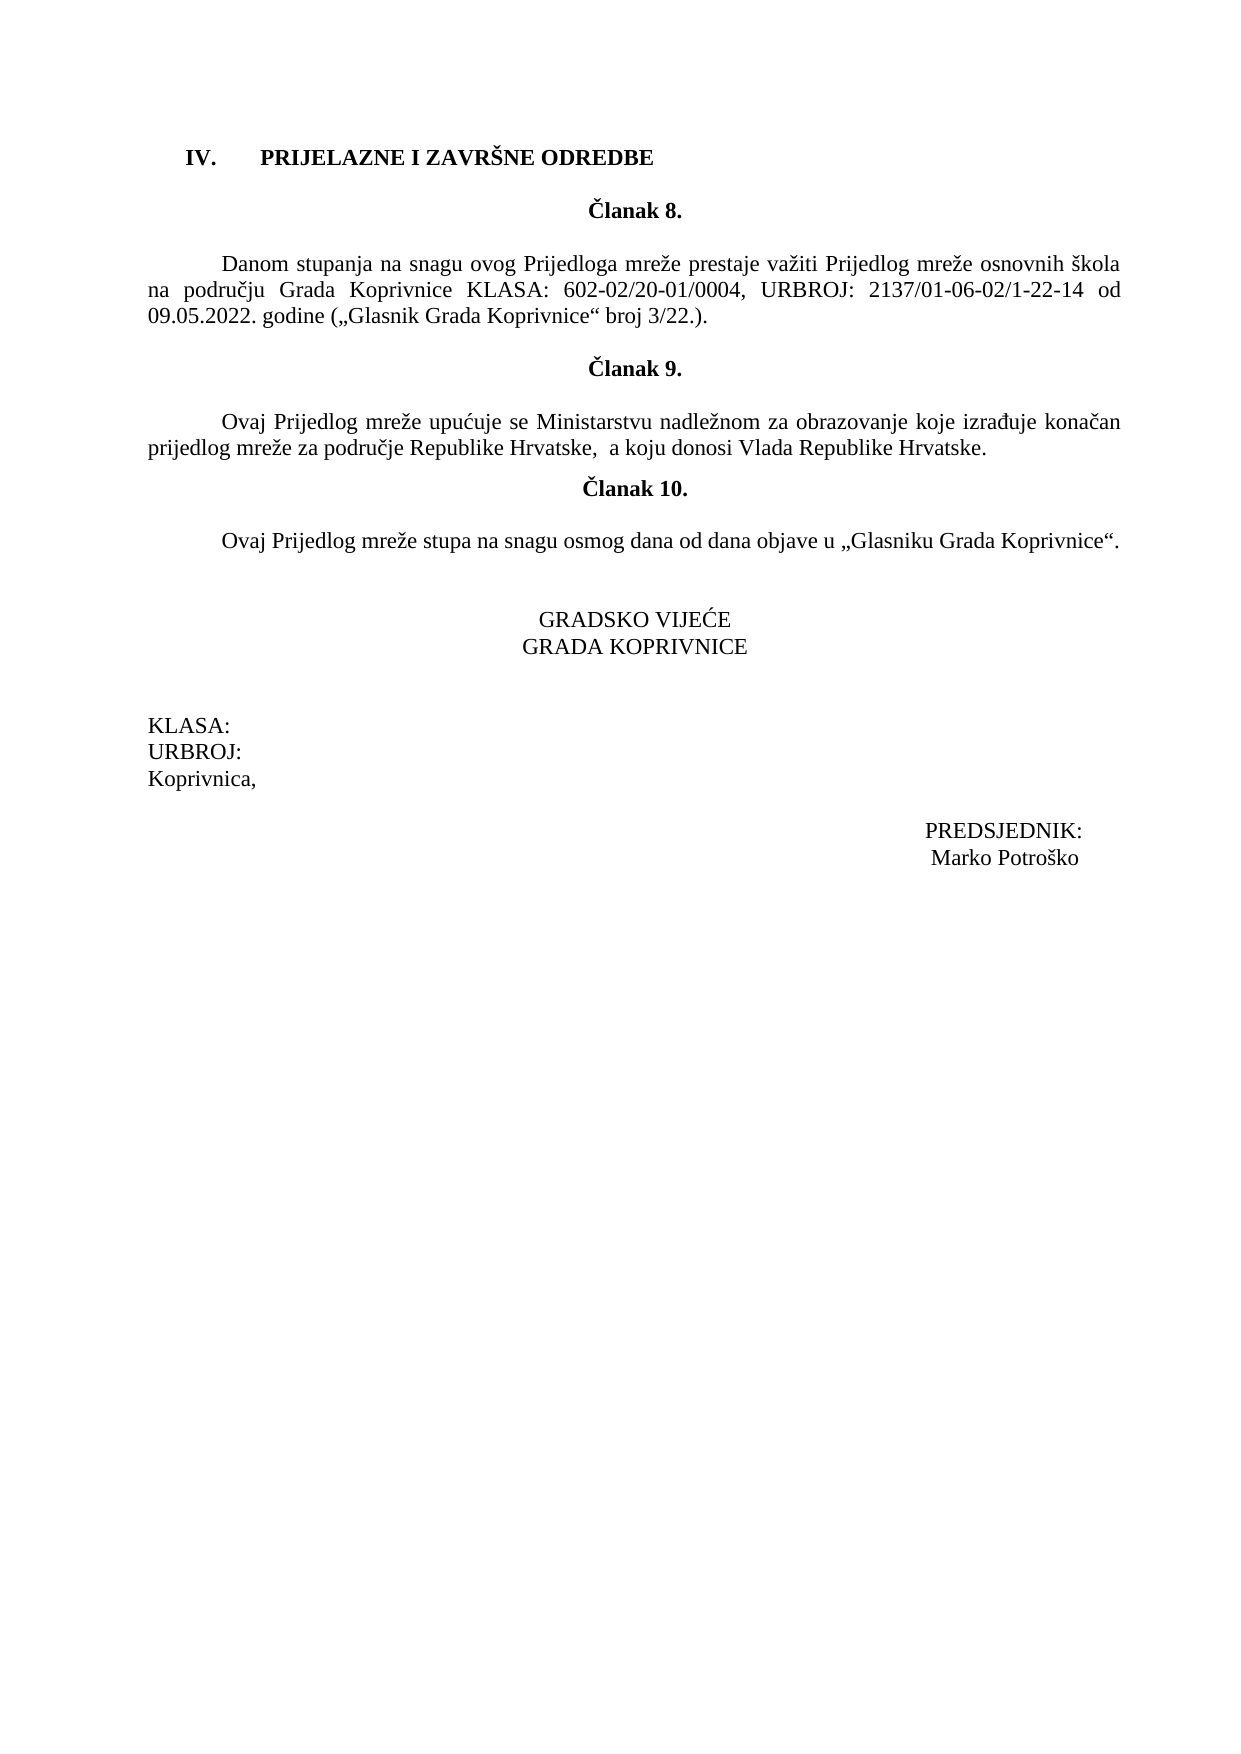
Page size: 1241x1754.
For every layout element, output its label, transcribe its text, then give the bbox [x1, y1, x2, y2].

list PRIJELAZNE I ZAVRŠNE ODREDBE [185, 144, 1122, 171]
text PREDSJEDNIK: [811, 817, 1122, 844]
text GRADA KOPRIVNICE [148, 633, 1122, 659]
text URBROJ: [148, 738, 1122, 765]
text KLASA: [148, 712, 1122, 738]
text Članak 10. [148, 475, 1122, 501]
text Marko Potroško [148, 844, 1122, 870]
text Članak 8. [148, 197, 1122, 223]
text Članak 9. [148, 355, 1122, 382]
text Koprivnica, [148, 765, 1122, 791]
text Danom stupanja na snagu ovog Prijedloga mreže prestaje važiti Prijedlog mreže osnovnih škola na području Grada Koprivnice KLASA: 602-02/20-01/0004, URBROJ: 2137/01-06-02/1-22-14 od 09.05.2022. godine („Glasnik Grada Koprivnice“ broj 3/22.). [148, 250, 1122, 329]
text Ovaj Prijedlog mreže upućuje se Ministarstvu nadležnom za obrazovanje koje izrađuje konačan prijedlog mreže za područje Republike Hrvatske, a koju donosi Vlada Republike Hrvatske. [148, 408, 1122, 461]
text Ovaj Prijedlog mreže stupa na snagu osmog dana od dana objave u „Glasniku Grada Koprivnice“. [148, 527, 1122, 554]
text GRADSKO VIJEĆE [148, 607, 1122, 633]
